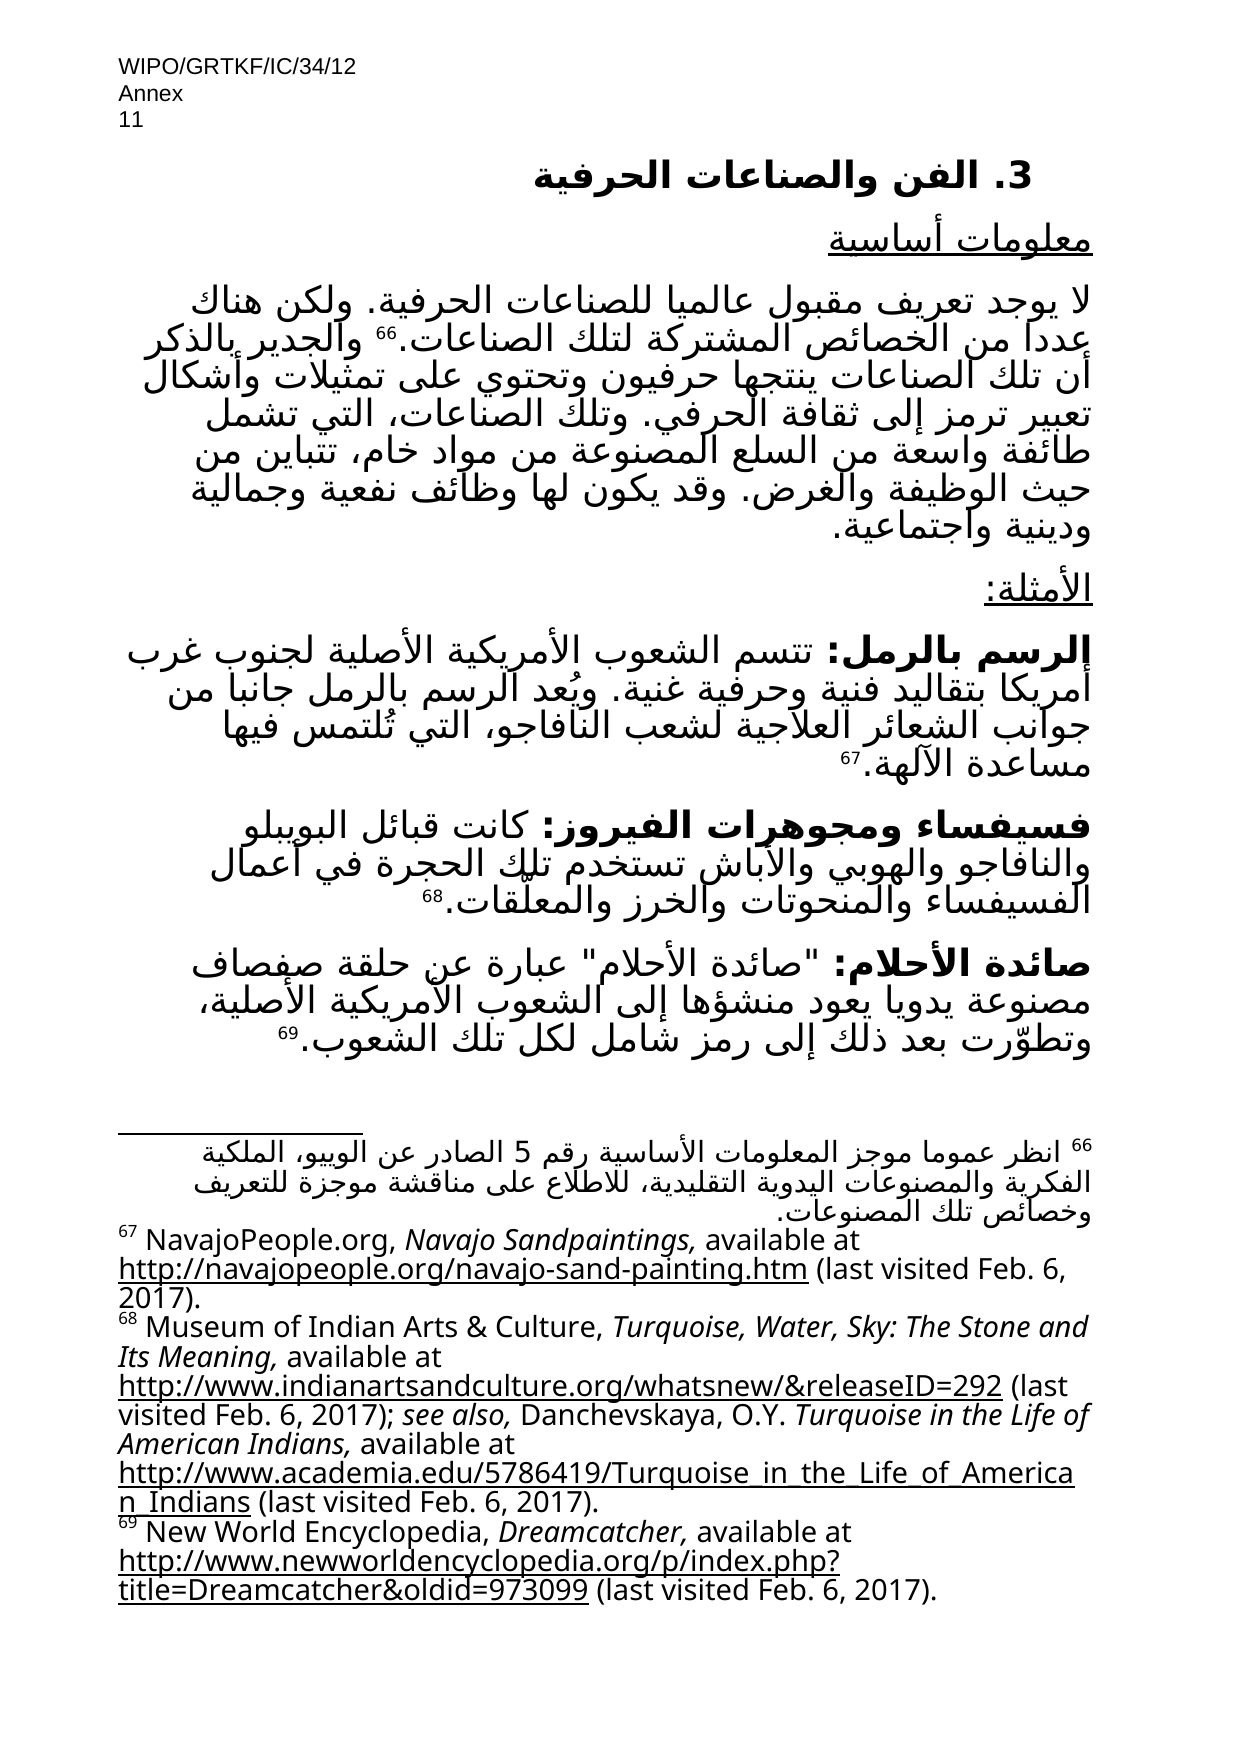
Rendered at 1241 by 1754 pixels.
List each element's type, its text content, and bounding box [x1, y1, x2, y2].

text معلومات أساسية [118, 221, 1092, 258]
text 3. الفن والصناعات الحرفية [118, 158, 1033, 196]
text صائدة الأحلام: "صائدة الأحلام" عبارة عن حلقة صفصاف مصنوعة يدويا يعود منشؤها إلى الشعوب الأمريكية الأصلية، وتطوّرت بعد ذلك إلى رمز شامل لكل تلك الشعوب. [118, 946, 1092, 1058]
text الأمثلة: [118, 571, 1092, 608]
text فسيفساء ومجوهرات الفيروز: كانت قبائل البويبلو والنافاجو والهوبي والأباش تستخدم تلك الحجرة في أعمال الفسيفساء والمنحوتات والخرز والمعلّقات. [118, 808, 1092, 921]
text الرسم بالرمل: تتسم الشعوب الأمريكية الأصلية لجنوب غرب أمريكا بتقاليد فنية وحرفية غنية. ويُعد الرسم بالرمل جانبا من جوانب الشعائر العلاجية لشعب النافاجو، التي تُلتمس فيها مساعدة الآلهة. [118, 633, 1092, 783]
text لا يوجد تعريف مقبول عالميا للصناعات الحرفية. ولكن هناك عددا من الخصائص المشتركة لتلك الصناعات. والجدير بالذكر أن تلك الصناعات ينتجها حرفيون وتحتوي على تمثيلات وأشكال تعبير ترمز إلى ثقافة الحرفي. وتلك الصناعات، التي تشمل طائفة واسعة من السلع المصنوعة من مواد خام، تتباين من حيث الوظيفة والغرض. وقد يكون لها وظائف نفعية وجمالية ودينية واجتماعية. [118, 283, 1092, 546]
